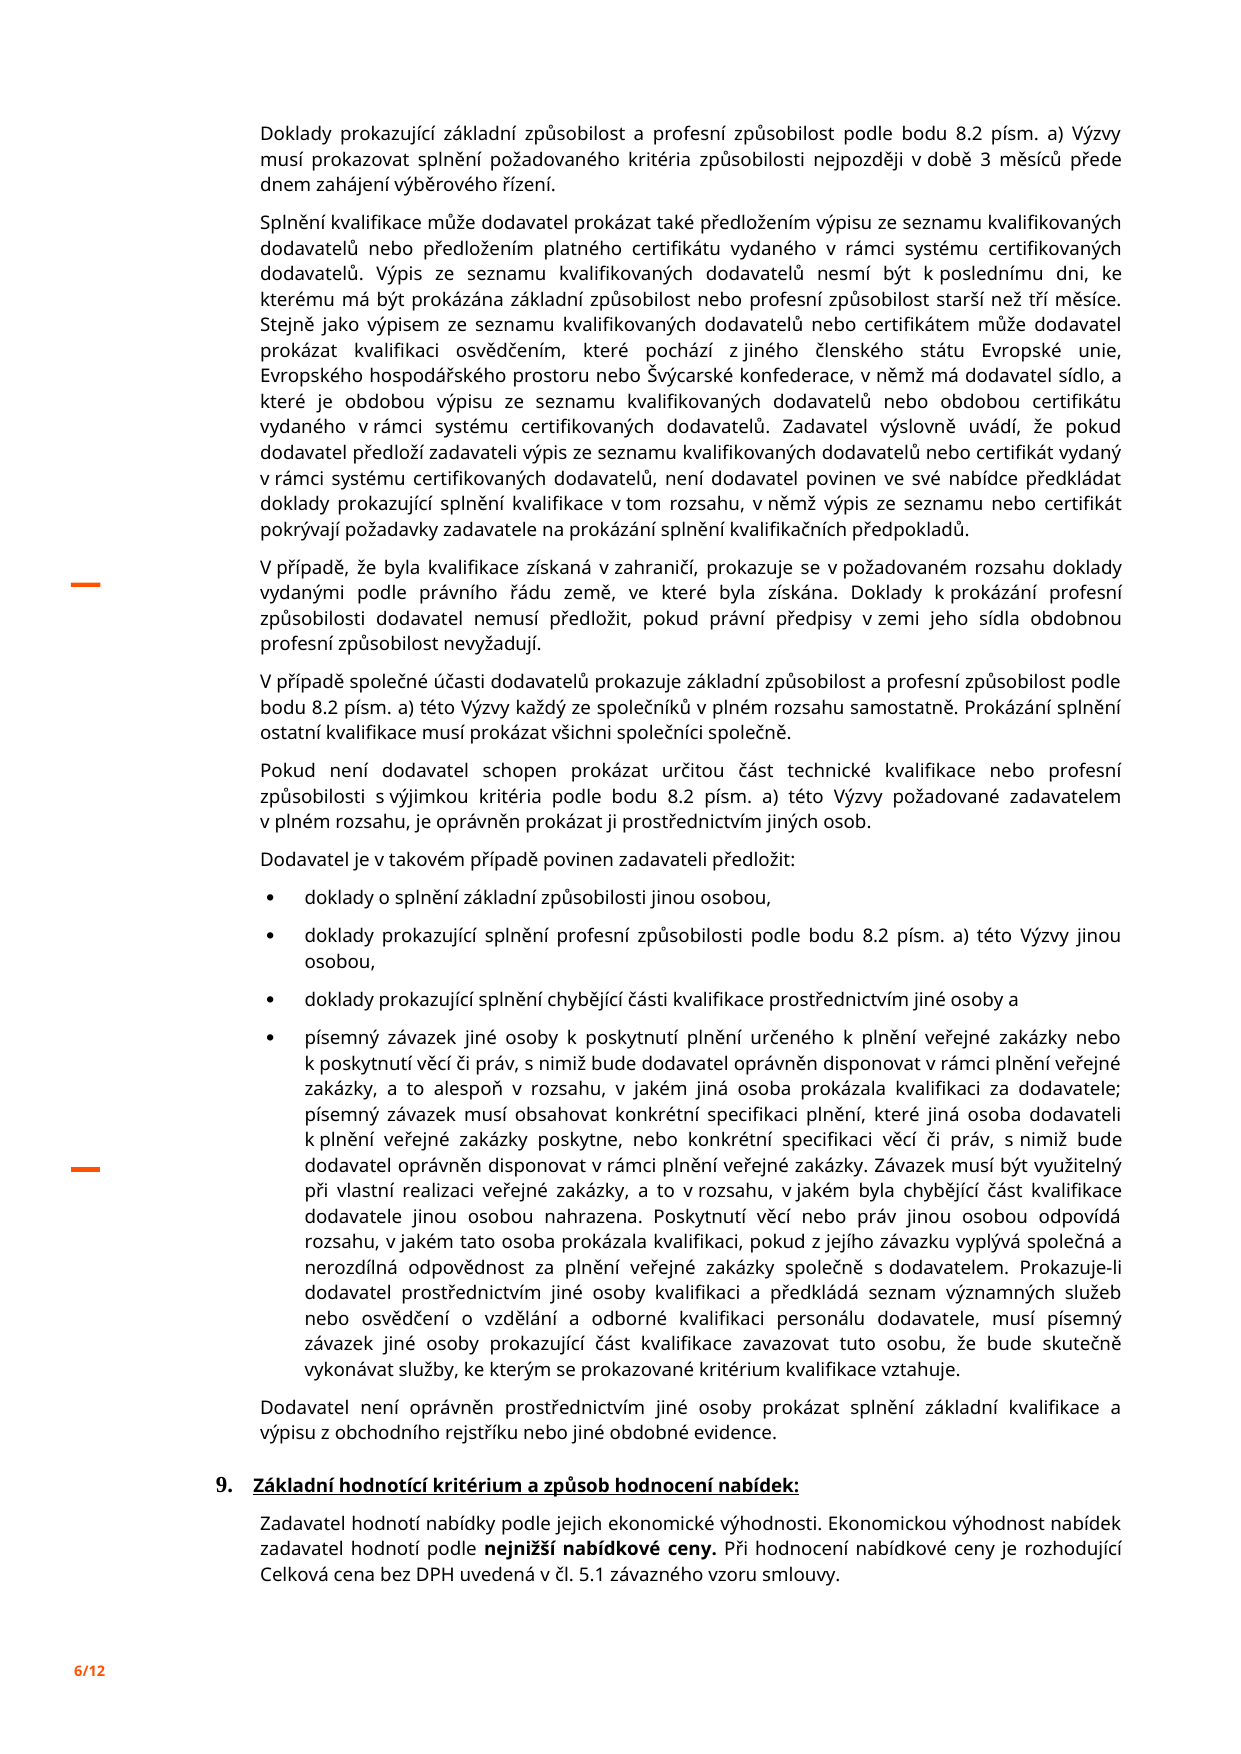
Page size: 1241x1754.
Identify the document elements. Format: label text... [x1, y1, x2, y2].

text Dodavatel je v takovém případě povinen zadavateli předložit: [260, 847, 1122, 872]
text Pokud není dodavatel schopen prokázat určitou část technické kvalifikace nebo profesní způsobilosti s výjimkou kritéria podle bodu 8.2 písm. a) této Výzvy požadované zadavatelem v plném rozsahu, je oprávněn prokázat ji prostřednictvím jiných osob. [260, 758, 1122, 834]
list písemný závazek jiné osoby k poskytnutí plnění určeného k plnění veřejné zakázky nebo k poskytnutí věcí či práv, s nimiž bude dodavatel oprávněn disponovat v rámci plnění veřejné zakázky, a to alespoň v rozsahu, v jakém jiná osoba prokázala kvalifikaci za dodavatele; písemný závazek musí obsahovat konkrétní specifikaci plnění, které jiná osoba dodavateli k plnění veřejné zakázky poskytne, nebo konkrétní specifikaci věcí či práv, s nimiž bude dodavatel oprávněn disponovat v rámci plnění veřejné zakázky. Závazek musí být využitelný při vlastní realizaci veřejné zakázky, a to v rozsahu, v jakém byla chybějící část kvalifikace dodavatele jinou osobou nahrazena. Poskytnutí věcí nebo práv jinou osobou odpovídá rozsahu, v jakém tato osoba prokázala kvalifikaci, pokud z jejího závazku vyplývá společná a nerozdílná odpovědnost za plnění veřejné zakázky společně s dodavatelem. Prokazuje-li dodavatel prostřednictvím jiné osoby kvalifikaci a předkládá seznam významných služeb nebo osvědčení o vzdělání a odborné kvalifikaci personálu dodavatele, musí písemný závazek jiné osoby prokazující část kvalifikace zavazovat tuto osobu, že bude skutečně vykonávat služby, ke kterým se prokazované kritérium kvalifikace vztahuje. [267, 1024, 1122, 1382]
list doklady prokazující splnění profesní způsobilosti podle bodu 8.2 písm. a) této Výzvy jinou osobou, [267, 923, 1122, 974]
text V případě společné účasti dodavatelů prokazuje základní způsobilost a profesní způsobilost podle bodu 8.2 písm. a) této Výzvy každý ze společníků v plném rozsahu samostatně. Prokázání splnění ostatní kvalifikace musí prokázat všichni společníci společně. [260, 668, 1122, 745]
text Splnění kvalifikace může dodavatel prokázat také předložením výpisu ze seznamu kvalifikovaných dodavatelů nebo předložením platného certifikátu vydaného v rámci systému certifikovaných dodavatelů. Výpis ze seznamu kvalifikovaných dodavatelů nesmí být k poslednímu dni, ke kterému má být prokázána základní způsobilost nebo profesní způsobilost starší než tří měsíce. Stejně jako výpisem ze seznamu kvalifikovaných dodavatelů nebo certifikátem může dodavatel prokázat kvalifikaci osvědčením, které pochází z jiného členského státu Evropské unie, Evropského hospodářského prostoru nebo Švýcarské konfederace, v němž má dodavatel sídlo, a které je obdobou výpisu ze seznamu kvalifikovaných dodavatelů nebo obdobou certifikátu vydaného v rámci systému certifikovaných dodavatelů. Zadavatel výslovně uvádí, že pokud dodavatel předloží zadavateli výpis ze seznamu kvalifikovaných dodavatelů nebo certifikát vydaný v rámci systému certifikovaných dodavatelů, není dodavatel povinen ve své nabídce předkládat doklady prokazující splnění kvalifikace v tom rozsahu, v němž výpis ze seznamu nebo certifikát pokrývají požadavky zadavatele na prokázání splnění kvalifikačních předpokladů. [260, 210, 1122, 541]
list doklady prokazující splnění chybějící části kvalifikace prostřednictvím jiné osoby a [267, 986, 1122, 1012]
text Doklady prokazující základní způsobilost a profesní způsobilost podle bodu 8.2 písm. a) Výzvy musí prokazovat splnění požadovaného kritéria způsobilosti nejpozději v době 3 měsíců přede dnem zahájení výběrového řízení. [260, 121, 1122, 197]
text Zadavatel hodnotí nabídky podle jejich ekonomické výhodnosti. Ekonomickou výhodnost nabídek zadavatel hodnotí podle nejnižší nabídkové ceny. Při hodnocení nabídkové ceny je rozhodující Celková cena bez DPH uvedená v čl. 5.1 závazného vzoru smlouvy. [260, 1510, 1122, 1586]
list doklady o splnění základní způsobilosti jinou osobou, [267, 885, 1122, 910]
list Základní hodnotící kritérium a způsob hodnocení nabídek: [216, 1471, 1122, 1497]
text V případě, že byla kvalifikace získaná v zahraničí, prokazuje se v požadovaném rozsahu doklady vydanými podle právního řádu země, ve které byla získána. Doklady k prokázání profesní způsobilosti dodavatel nemusí předložit, pokud právní předpisy v zemi jeho sídla obdobnou profesní způsobilost nevyžadují. [260, 554, 1122, 656]
text Dodavatel není oprávněn prostřednictvím jiné osoby prokázat splnění základní kvalifikace a výpisu z obchodního rejstříku nebo jiné obdobné evidence. [260, 1394, 1122, 1445]
